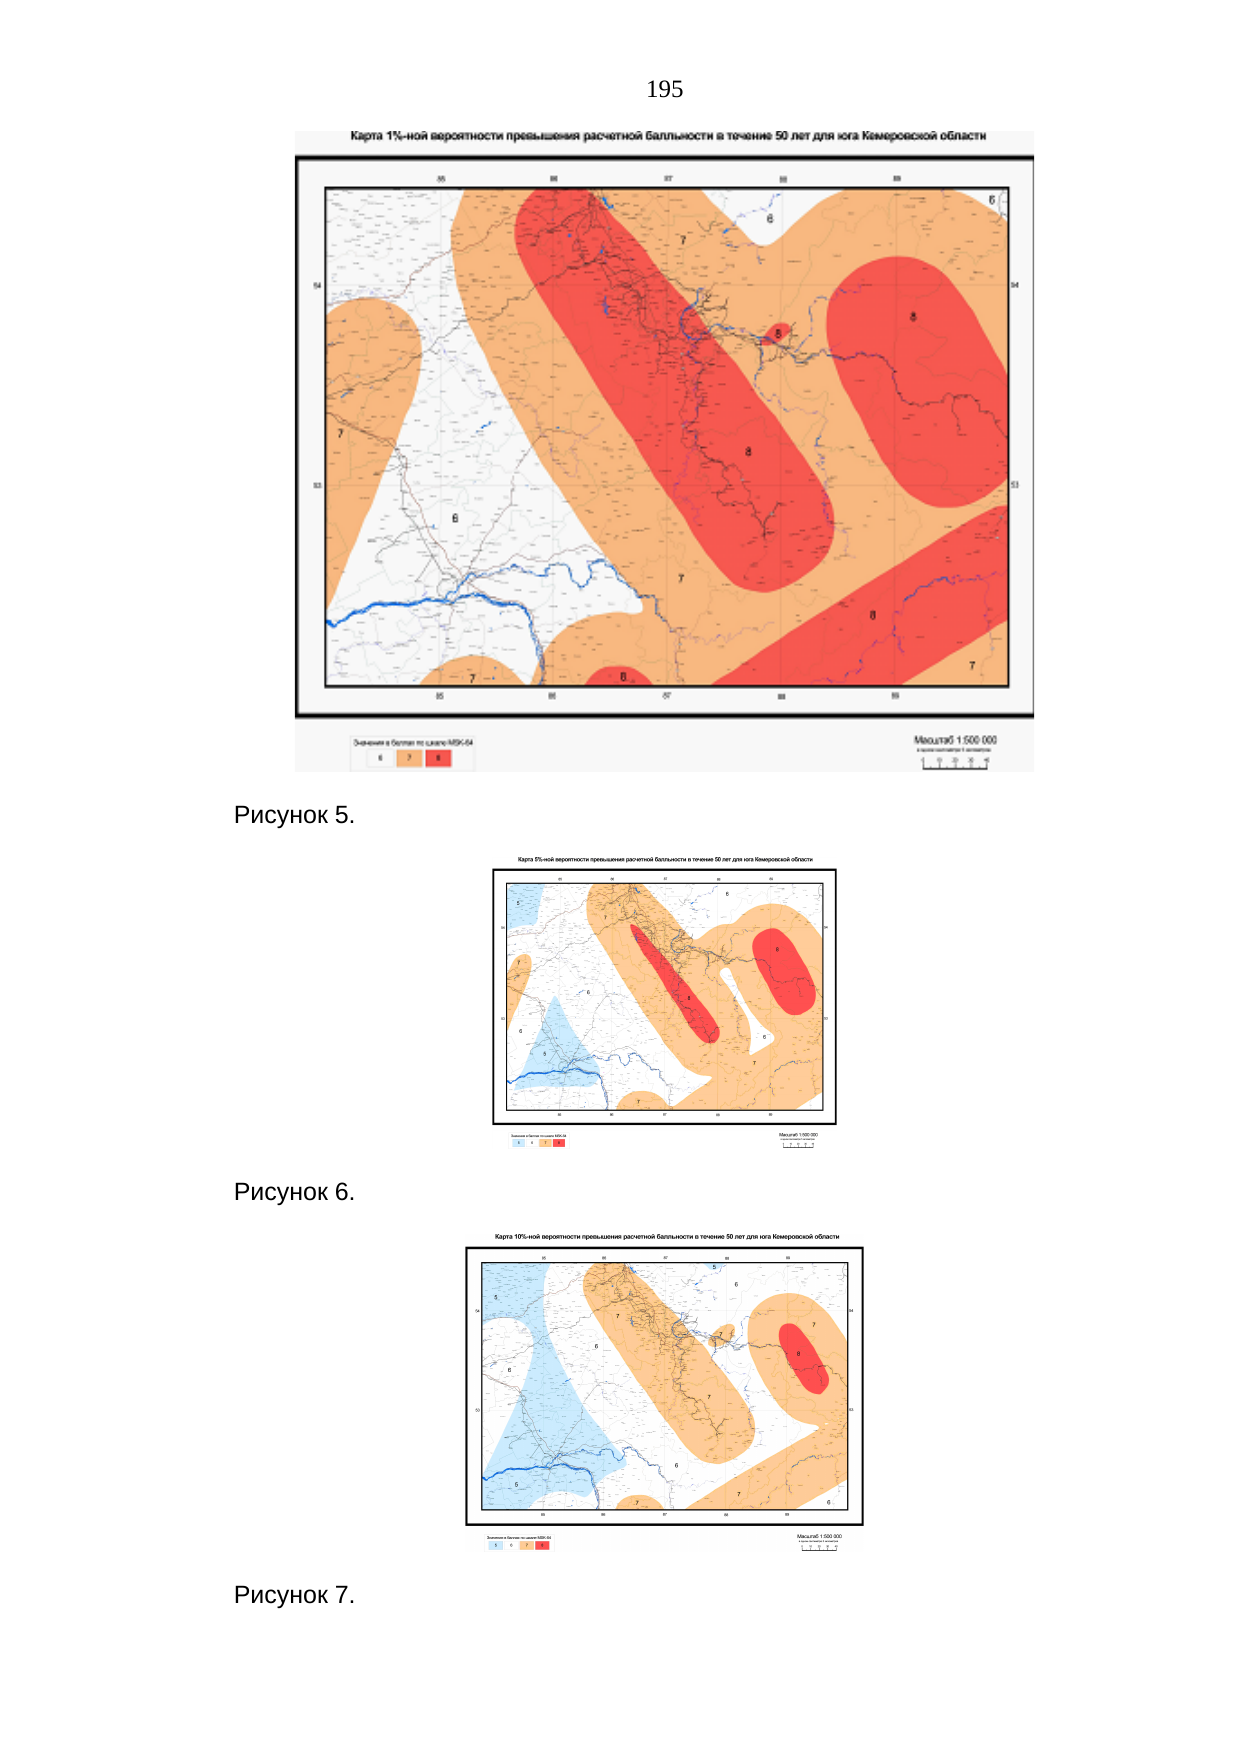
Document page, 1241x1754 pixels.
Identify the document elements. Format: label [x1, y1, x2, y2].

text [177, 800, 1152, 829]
picture [465, 1234, 864, 1552]
picture [294, 131, 1035, 772]
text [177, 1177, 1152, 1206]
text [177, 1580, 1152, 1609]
picture [492, 857, 837, 1149]
